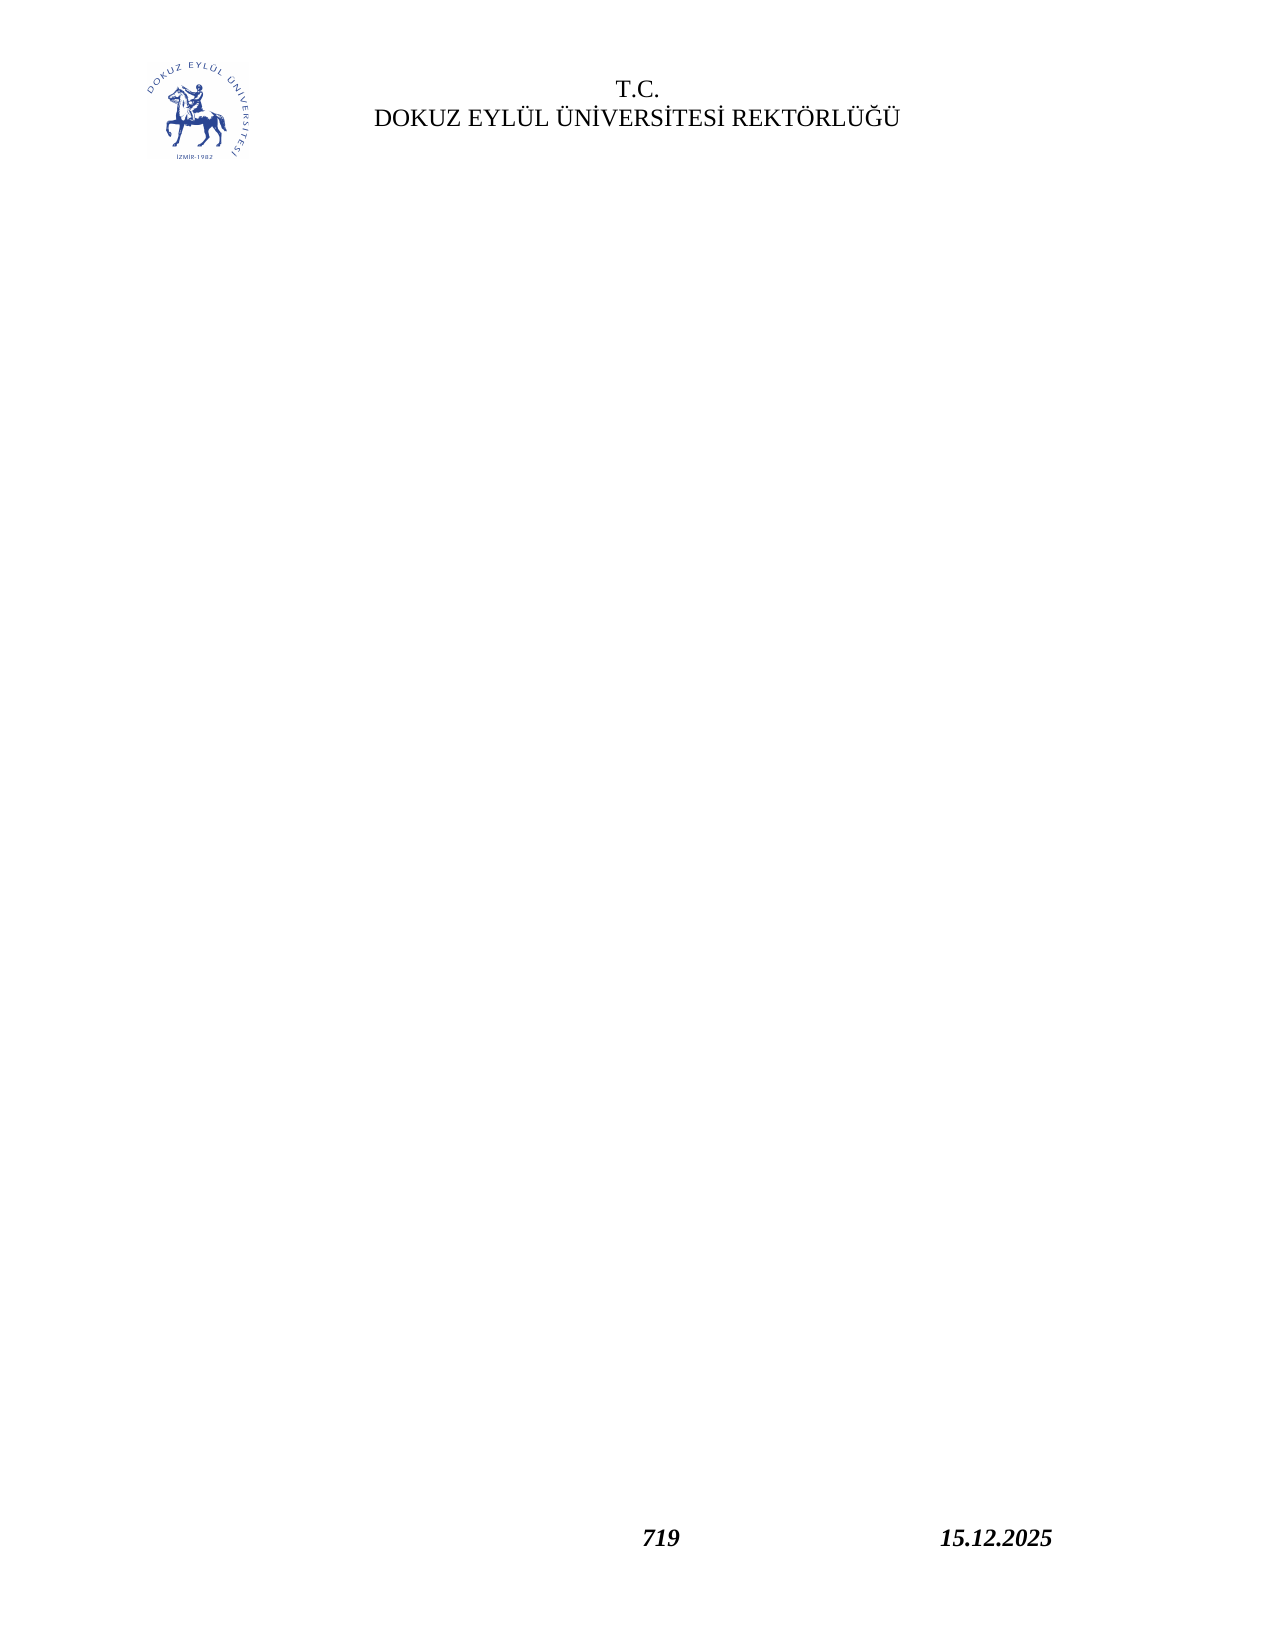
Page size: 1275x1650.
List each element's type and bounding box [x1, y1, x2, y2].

picture [147, 62, 249, 159]
